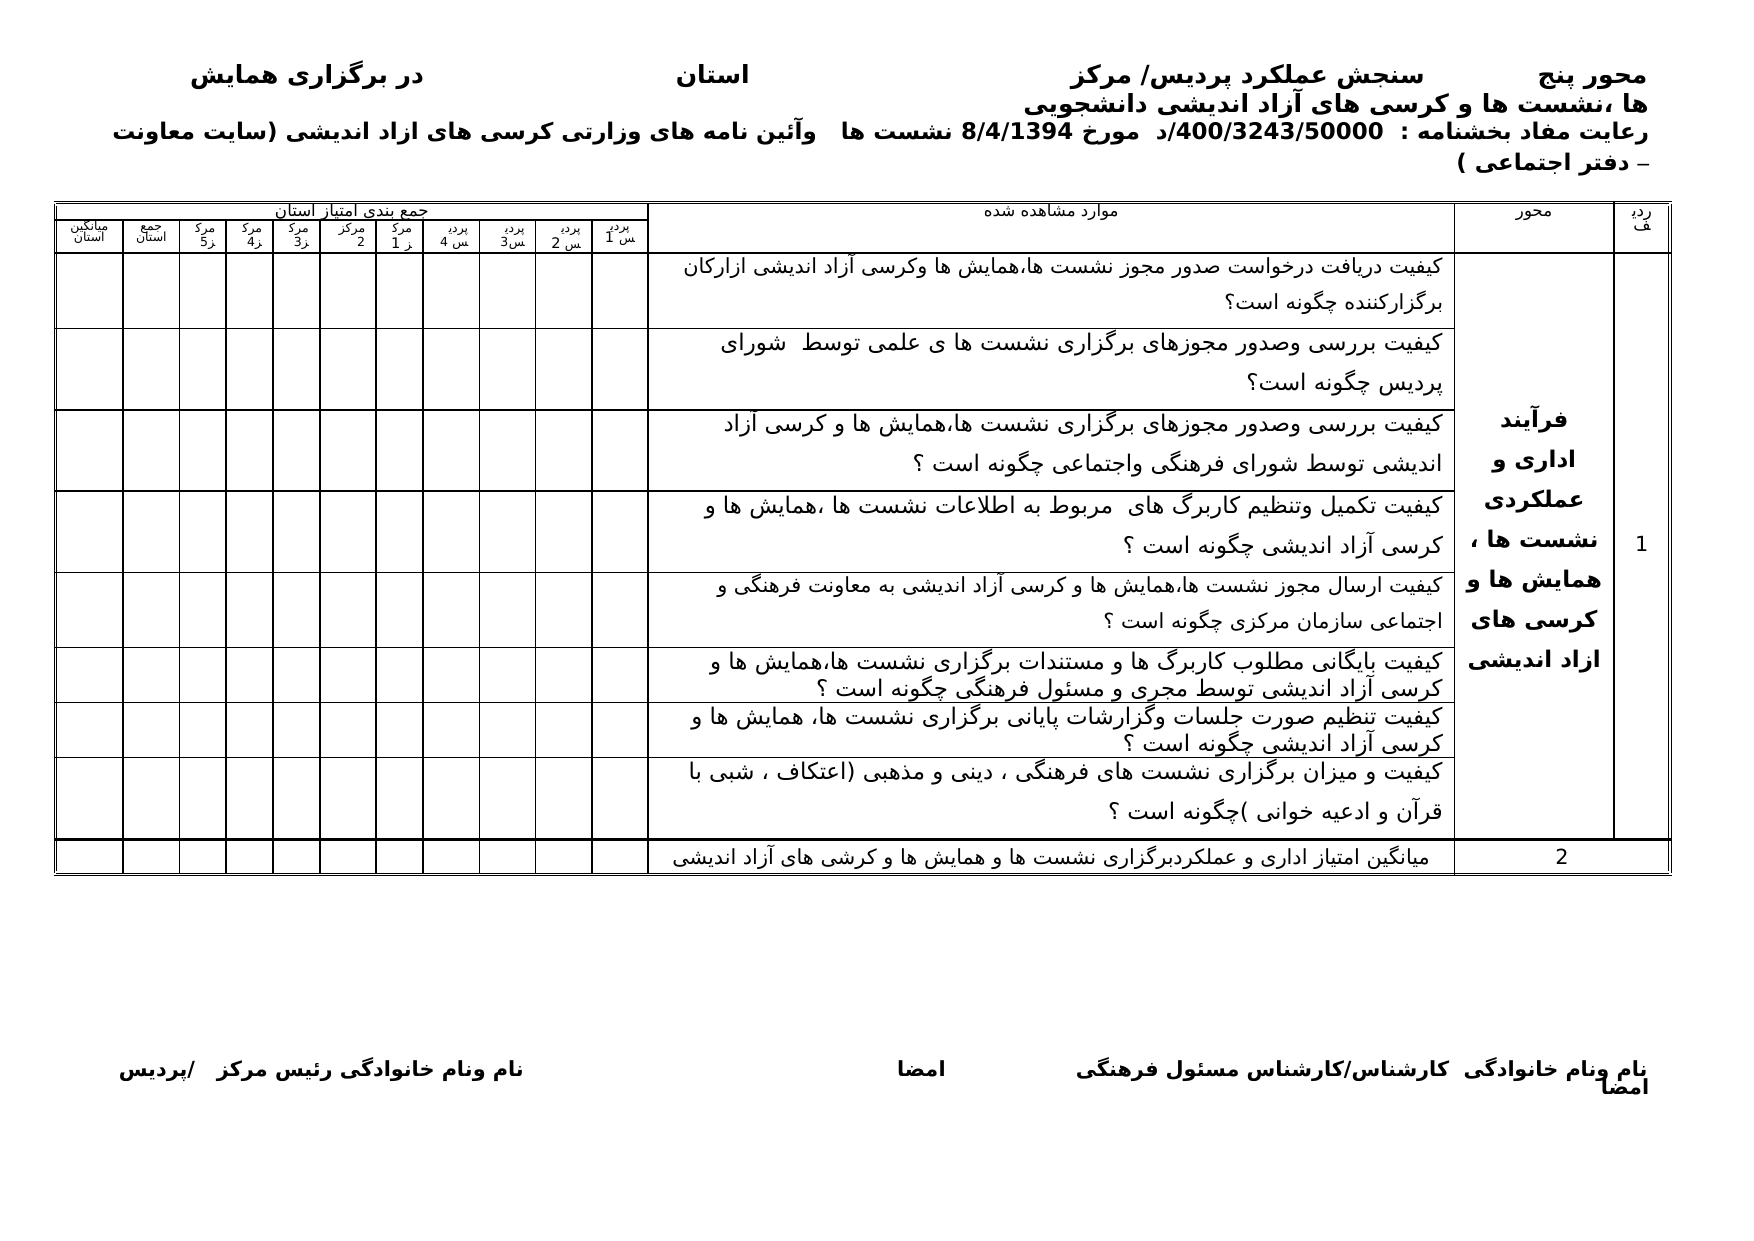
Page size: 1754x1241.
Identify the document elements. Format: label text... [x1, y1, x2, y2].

table_cell [536, 254, 591, 327]
table_cell [124, 841, 179, 873]
subtitle محور پنج سنجش عملکرد پردیس/ مرکز استان در برگزاری همایش ها ،نشست ها و کرسی های آزاد اندیشی دانشجویی [105, 60, 1649, 118]
table_cell [274, 648, 319, 702]
table_cell [274, 492, 319, 572]
table_cell [321, 254, 375, 327]
table_cell [227, 254, 272, 327]
table_cell [480, 411, 535, 490]
table_cell [536, 703, 591, 757]
table_cell [377, 254, 422, 327]
table_cell کیفیت بایگانی مطلوب کاربرگ ها و مستندات برگزاری نشست ها،همایش ها و کرسی آزاد اندیشی توسط مجری و مسئول فرهنگی چگونه است ؟ [649, 648, 1454, 702]
table_cell [480, 648, 535, 702]
table_cell [57, 648, 122, 702]
table_cell جمع استان [124, 221, 179, 252]
table_cell [593, 841, 647, 873]
table_cell [424, 329, 479, 409]
table_cell [321, 758, 375, 838]
table_cell [593, 648, 647, 702]
table_cell مرکز3 [274, 221, 319, 252]
table_cell [55, 841, 122, 873]
table_cell [227, 703, 272, 757]
table_cell کیفیت ارسال مجوز نشست ها،همایش ها و کرسی آزاد اندیشی به معاونت فرهنگی و اجتماعی سازمان مرکزی چگونه است ؟ [649, 573, 1454, 647]
table_cell مرکز 1 [377, 221, 422, 252]
table_cell [227, 411, 272, 490]
table_cell کیفیت دریافت درخواست صدور مجوز نشست ها،همایش ها وکرسی آزاد اندیشی ازارکان برگزارکننده چگونه است؟ [649, 254, 1454, 327]
table_cell مرکز5 [180, 221, 225, 252]
table_cell [424, 492, 479, 572]
table_cell [377, 648, 422, 702]
table_cell [480, 703, 535, 757]
table_cell [124, 492, 179, 572]
table_cell پردیس 2 [536, 221, 591, 252]
table_cell [424, 703, 479, 757]
table_cell [593, 254, 647, 327]
table_cell [321, 329, 375, 409]
table_cell [424, 758, 479, 838]
table_cell پردیس 1 [593, 221, 647, 252]
table_header محور [1455, 204, 1613, 252]
table_cell [377, 329, 422, 409]
table_cell [480, 492, 535, 572]
table_cell [321, 648, 375, 702]
table_cell پردیس3 [480, 221, 535, 252]
table_header موارد مشاهده شده [649, 204, 1454, 252]
table_cell [377, 411, 422, 490]
table_cell [180, 411, 225, 490]
table_cell [124, 411, 179, 490]
table_cell [180, 492, 225, 572]
table_cell [593, 758, 647, 838]
table_cell [321, 411, 375, 490]
table_cell [593, 329, 647, 409]
table_cell [593, 411, 647, 490]
table_cell میانگین امتیاز اداری و عملکردبرگزاری نشست ها و همایش ها و کرشی های آزاد اندیشی [649, 841, 1454, 873]
table_cell [377, 573, 422, 647]
table_cell [274, 573, 319, 647]
table_cell [180, 703, 225, 757]
table_cell [593, 703, 647, 757]
table_cell [124, 254, 179, 327]
table_cell کیفیت و میزان برگزاری نشست های فرهنگی ، دینی و مذهبی (اعتکاف ، شبی با قرآن و ادعیه خوانی )چگونه است ؟ [649, 758, 1454, 838]
table_cell [424, 411, 479, 490]
table_cell [480, 841, 535, 873]
text رعایت مفاد بخشنامه : 400/3243/50000/د مورخ 8/4/1394 نشست ها وآئین نامه های وزارتی کرسی های ازاد اندیشی (سایت معاونت – دفتر اجتماعی ) [105, 118, 1649, 176]
table_cell [536, 573, 591, 647]
table_cell [180, 648, 225, 702]
table_cell [274, 254, 319, 327]
table_cell 2 [1455, 841, 1670, 873]
table_cell [536, 411, 591, 490]
table_cell [321, 492, 375, 572]
table_cell پردیس 4 [424, 221, 479, 252]
table_cell کیفیت تنظیم صورت جلسات وگزارشات پایانی برگزاری نشست ها، همایش ها و کرسی آزاد اندیشی چگونه است ؟ [649, 703, 1454, 757]
table_cell [424, 254, 479, 327]
table_cell کیفیت تکمیل وتنظیم کاربرگ های مربوط به اطلاعات نشست ها ،همایش ها و کرسی آزاد اندیشی چگونه است ؟ [649, 492, 1454, 572]
table_cell [274, 329, 319, 409]
table_cell کیفیت بررسی وصدور مجوزهای برگزاری نشست ها ی علمی توسط شورای پردیس چگونه است؟ [649, 329, 1454, 409]
table_cell [180, 329, 225, 409]
table_cell [480, 329, 535, 409]
table_cell [124, 329, 179, 409]
table_cell [536, 648, 591, 702]
table_cell [227, 758, 272, 838]
table_cell [536, 329, 591, 409]
table_header ردیف [1615, 202, 1670, 252]
table_cell [536, 758, 591, 838]
table_cell [227, 841, 272, 873]
table_cell 1 [1615, 254, 1668, 838]
table_cell [480, 573, 535, 647]
table_cell [124, 573, 179, 647]
table_cell [377, 758, 422, 838]
table_cell میانگین استان [57, 221, 122, 252]
table_cell [124, 703, 179, 757]
table_cell [274, 703, 319, 757]
table_cell [57, 573, 122, 647]
table_cell [321, 703, 375, 757]
table_cell مرکز 2 [321, 221, 375, 252]
table_cell کیفیت بررسی وصدور مجوزهای برگزاری نشست ها،همایش ها و کرسی آزاد اندیشی توسط شورای فرهنگی واجتماعی چگونه است ؟ [649, 411, 1454, 490]
table_cell [321, 841, 375, 873]
table_cell [57, 254, 122, 327]
table_cell [57, 329, 122, 409]
table_cell [321, 573, 375, 647]
table_cell [57, 703, 122, 757]
table_cell [377, 703, 422, 757]
table_cell فرآیند اداری و عملکردی نشست ها ، همایش ها و کرسی های ازاد اندیشی [1455, 254, 1613, 838]
text نام ونام خانوادگی کارشناس/کارشناس مسئول فرهنگی امضا نام ونام خانوادگی رئیس مرکز /پردیس امضا [105, 1061, 1649, 1099]
table_cell [377, 492, 422, 572]
table_cell [57, 758, 122, 838]
table_cell [57, 492, 122, 572]
table_cell [124, 758, 179, 838]
table_cell [377, 841, 422, 873]
table_cell [57, 411, 122, 490]
table_cell [424, 841, 479, 873]
table_cell [124, 648, 179, 702]
table_cell [536, 841, 591, 873]
table_cell [180, 573, 225, 647]
table_cell [227, 573, 272, 647]
table_cell [593, 573, 647, 647]
table_cell [593, 492, 647, 572]
table_cell [227, 492, 272, 572]
table_cell [424, 573, 479, 647]
table_header جمع بندی امتیاز استان [55, 204, 647, 219]
table_cell [274, 411, 319, 490]
table_cell [274, 841, 319, 873]
table_cell [180, 758, 225, 838]
table_cell [274, 758, 319, 838]
table_cell [180, 254, 225, 327]
table_cell [424, 648, 479, 702]
table_cell [480, 758, 535, 838]
table_cell [536, 492, 591, 572]
table_cell [180, 841, 225, 873]
table_cell [227, 648, 272, 702]
table_cell [227, 329, 272, 409]
table_cell [480, 254, 535, 327]
table_cell مرکز4 [227, 221, 272, 252]
